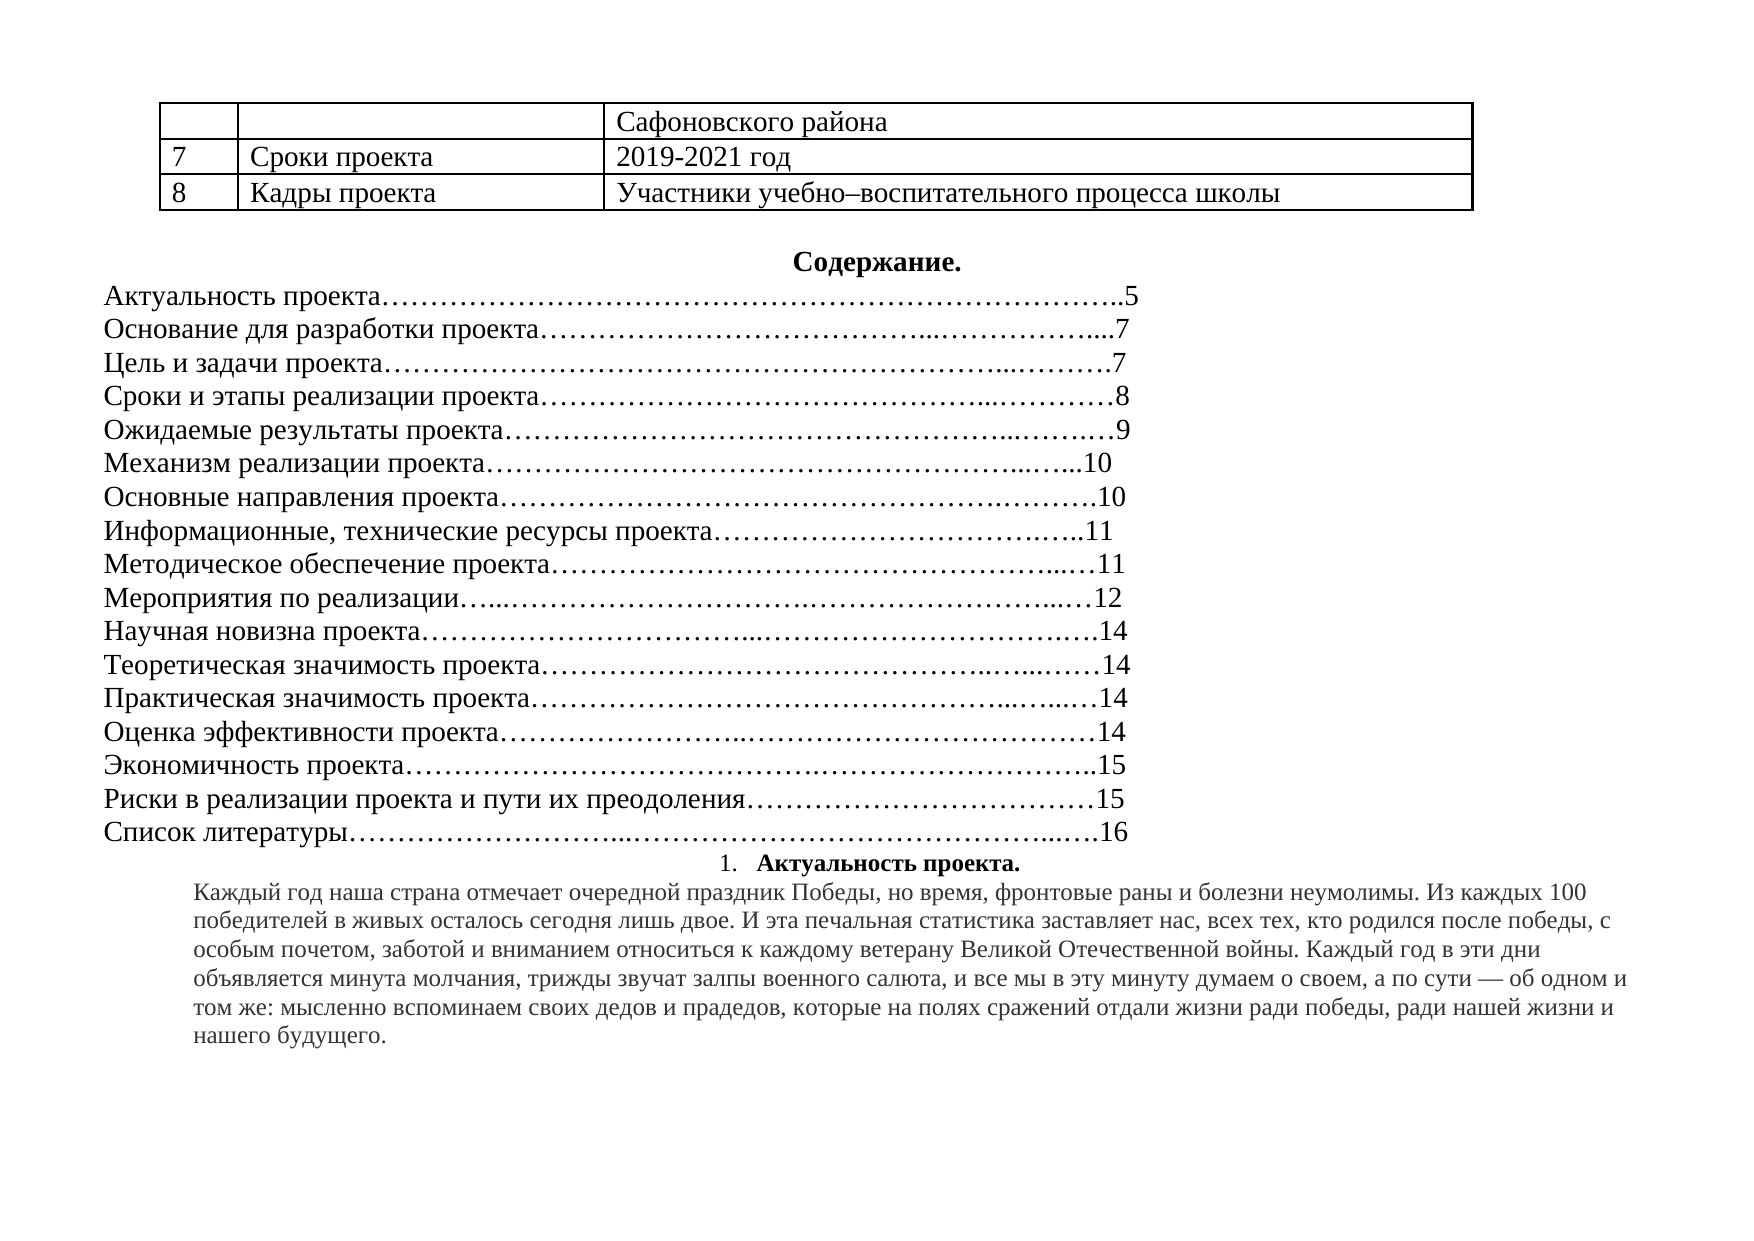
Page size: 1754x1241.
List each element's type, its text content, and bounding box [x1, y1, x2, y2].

table_cell 6 [161, 104, 237, 137]
text Цель и задачи проекта………………………………………………………...……….7 [103, 345, 1586, 378]
text Методическое обеспечение проекта……………………………………………...…11 [103, 546, 1586, 580]
text Механизм реализации проекта………………………………………………...…...10 [103, 446, 1586, 479]
text Основные направления проекта…………………………………………….……….10 [103, 479, 1586, 513]
text Оценка эффективности проекта……………………..………………………………14 [103, 714, 1586, 747]
text Научная новизна проекта……………………………...………………………….….14 [103, 613, 1586, 647]
text Актуальность проекта…………………………………………………………………..5 [103, 278, 1636, 311]
text Практическая значимость проекта…………………………………………...…...…14 [103, 680, 1586, 714]
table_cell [605, 104, 1471, 137]
text Риски в реализации проекта и пути их преодоления………………………………15 [103, 781, 1586, 814]
list Актуальность проекта. [103, 848, 1636, 877]
table_cell 7 [161, 140, 237, 173]
text Экономичность проекта…………………………………….………………………..15 [103, 747, 1586, 781]
table_cell Сроки проекта [239, 140, 603, 173]
text Содержание. [118, 244, 1636, 278]
table_cell Кадры проекта [239, 175, 603, 209]
text Теоретическая значимость проекта………………………………………..…...……14 [103, 647, 1586, 680]
text Сроки и этапы реализации проекта………………………………………...…………8 [103, 378, 1586, 412]
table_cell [239, 104, 603, 137]
table_cell 2019-2021 год [605, 140, 1471, 173]
text Информационные, технические ресурсы проекта…………………………….…..11 [103, 513, 1586, 546]
text Мероприятия по реализации…...………………………….……………………...…12 [103, 580, 1586, 613]
text Основание для разработки проекта…………………………………...……………....7 [103, 311, 1586, 345]
text Ожидаемые результаты проекта……………………………………………...…….…9 [103, 412, 1586, 446]
text Каждый год наша страна отмечает очередной праздник Победы, но время, фронтовые раны и болезни неумолимы. Из каждых 100 победителей в живых осталось сегодня лишь двое. И эта печальная статистика заставляет нас, всех тех, кто родился после победы, с особым почетом, заботой и вниманием относиться к каждому ветерану Великой Отечественной войны. Каждый год в эти дни объявляется минута молчания, трижды звучат залпы военного салюта, и все мы в эту минуту думаем о своем, а по сути — об одном и том же: мысленно вспоминаем своих дедов и прадедов, которые на полях сражений отдали жизни ради победы, ради нашей жизни и нашего будущего. [193, 877, 1636, 1049]
text Список литературы………………………...……………………………………...….16 [103, 814, 1586, 848]
table_cell Участники учебно–воспитательного процесса школы [605, 175, 1471, 209]
table_cell 8 [161, 175, 237, 209]
